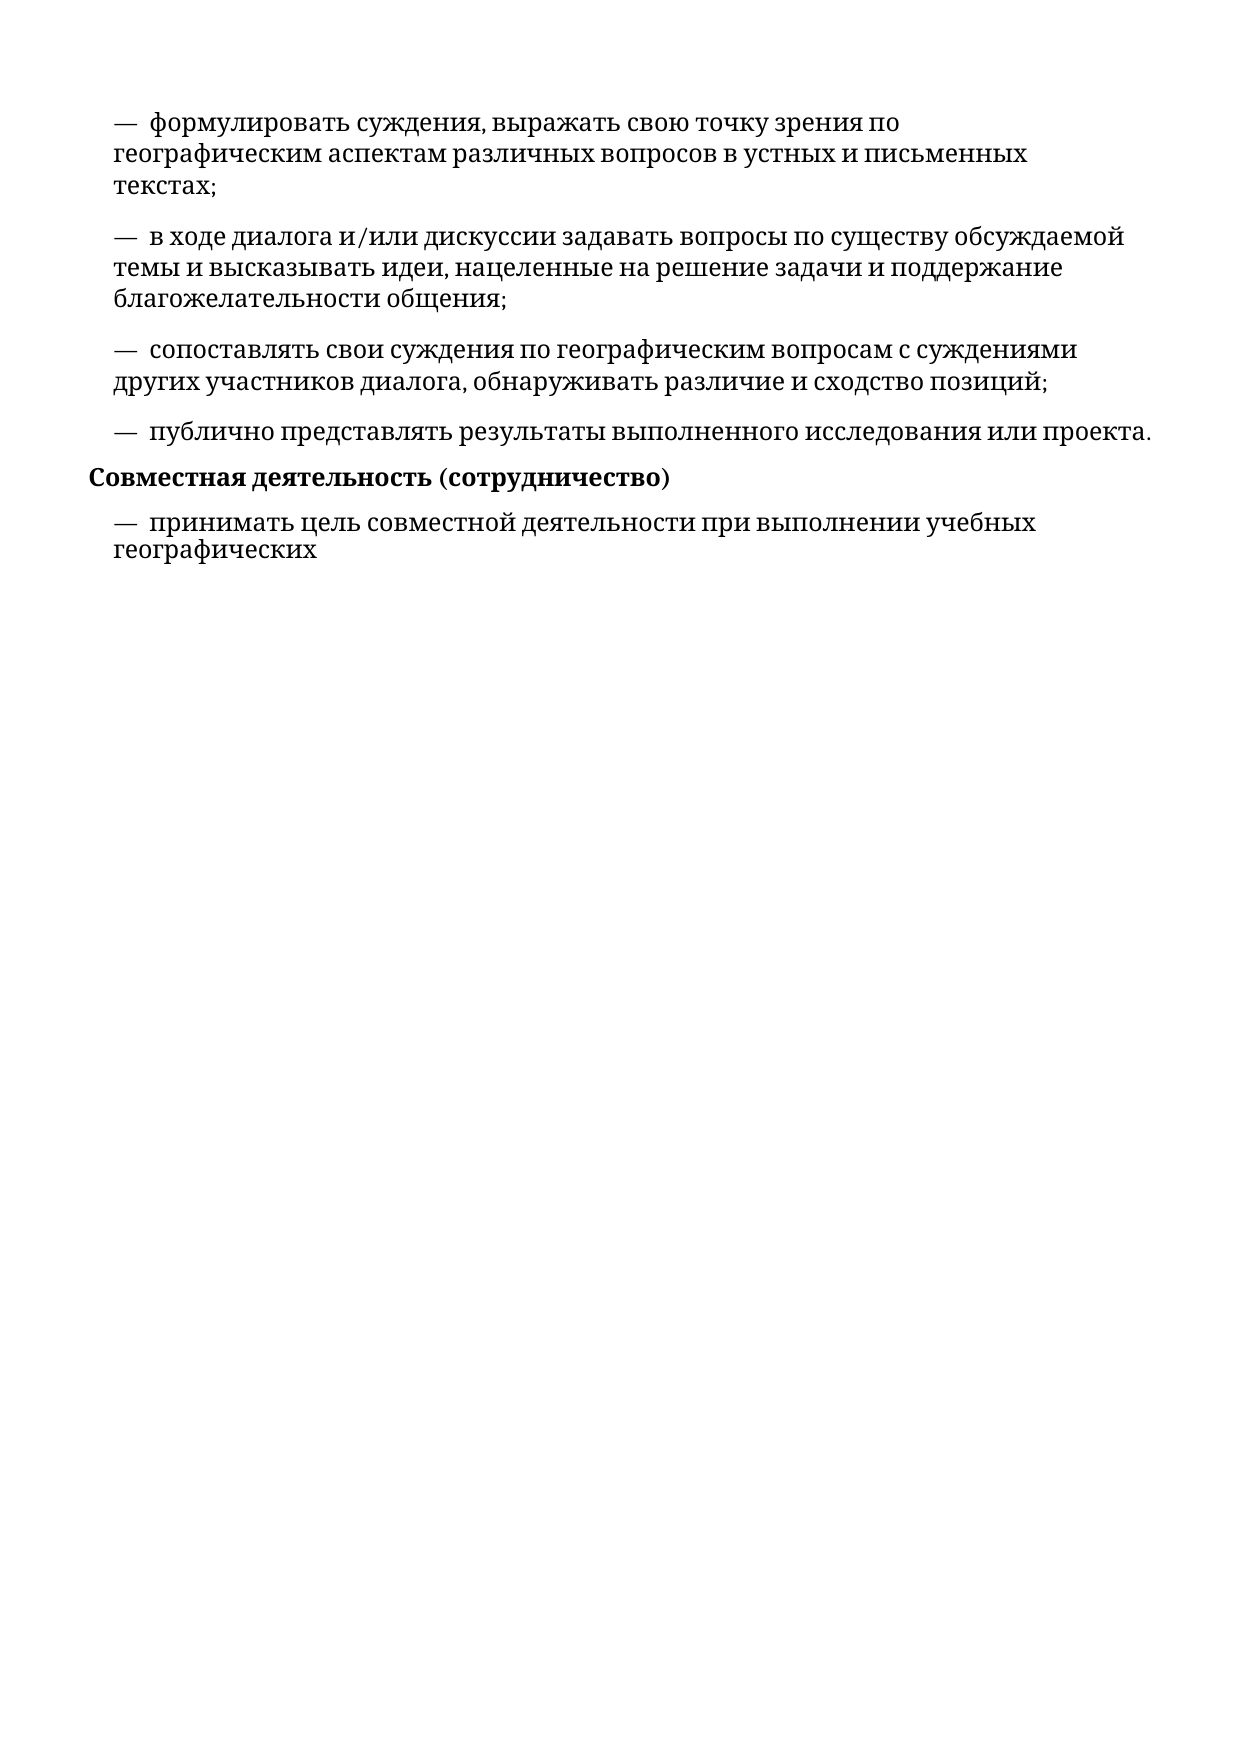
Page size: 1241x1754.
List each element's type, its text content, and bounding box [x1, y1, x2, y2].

text — принимать цель совместной деятельности при выполнении учебных географических [113, 510, 1157, 565]
text — в ходе диалога и/или дискуссии задавать вопросы по существу обсуждаемой темы и высказывать идеи, нацеленные на решение задачи и поддержание благожелательности общения; [113, 223, 1157, 314]
text — публично представлять результаты выполненного исследования или проекта. [113, 418, 1157, 446]
text Совместная деятельность (сотрудничество) [88, 464, 1157, 492]
text — формулировать суждения, выражать свою точку зрения по географическим аспектам различных вопросов в устных и письменных текстах; [113, 109, 1067, 200]
text — сопоставлять свои суждения по географическим вопросам с суждениями других участников диалога, обнаруживать различие и сходство позиций; [113, 336, 1142, 396]
